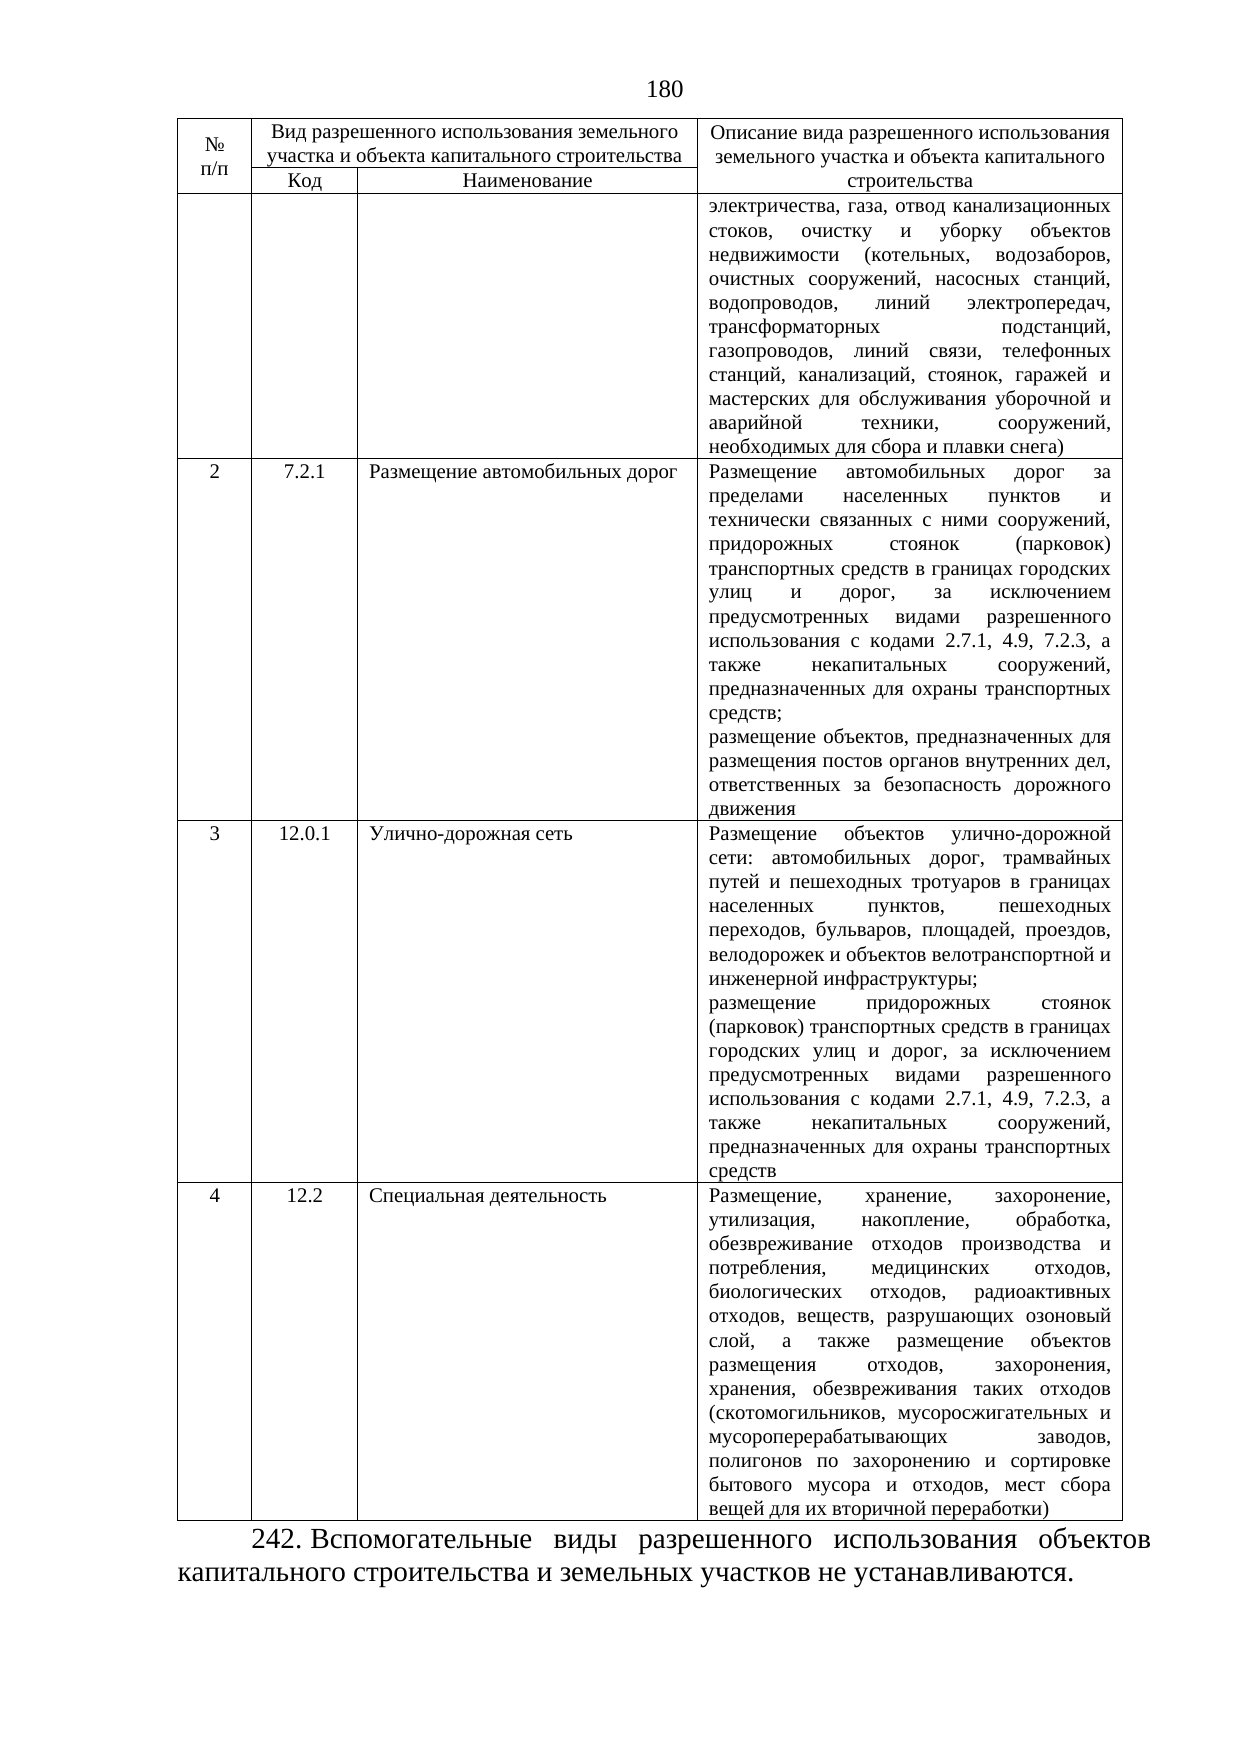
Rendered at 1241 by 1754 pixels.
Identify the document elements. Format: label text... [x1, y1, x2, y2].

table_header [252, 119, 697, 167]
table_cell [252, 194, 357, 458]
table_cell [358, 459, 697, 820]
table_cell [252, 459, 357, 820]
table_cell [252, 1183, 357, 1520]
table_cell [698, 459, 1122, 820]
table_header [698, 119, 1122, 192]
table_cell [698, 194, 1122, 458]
list Вспомогательные виды разрешенного использования объектов капитального строительства и земельных участков не устанавливаются. [177, 1521, 1152, 1588]
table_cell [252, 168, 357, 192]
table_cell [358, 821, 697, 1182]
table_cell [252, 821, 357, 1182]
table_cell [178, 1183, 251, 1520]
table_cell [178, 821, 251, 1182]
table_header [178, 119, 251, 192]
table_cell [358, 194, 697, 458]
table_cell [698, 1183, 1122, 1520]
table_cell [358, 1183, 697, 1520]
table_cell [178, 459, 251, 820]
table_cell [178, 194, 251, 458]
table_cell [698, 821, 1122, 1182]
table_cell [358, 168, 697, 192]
